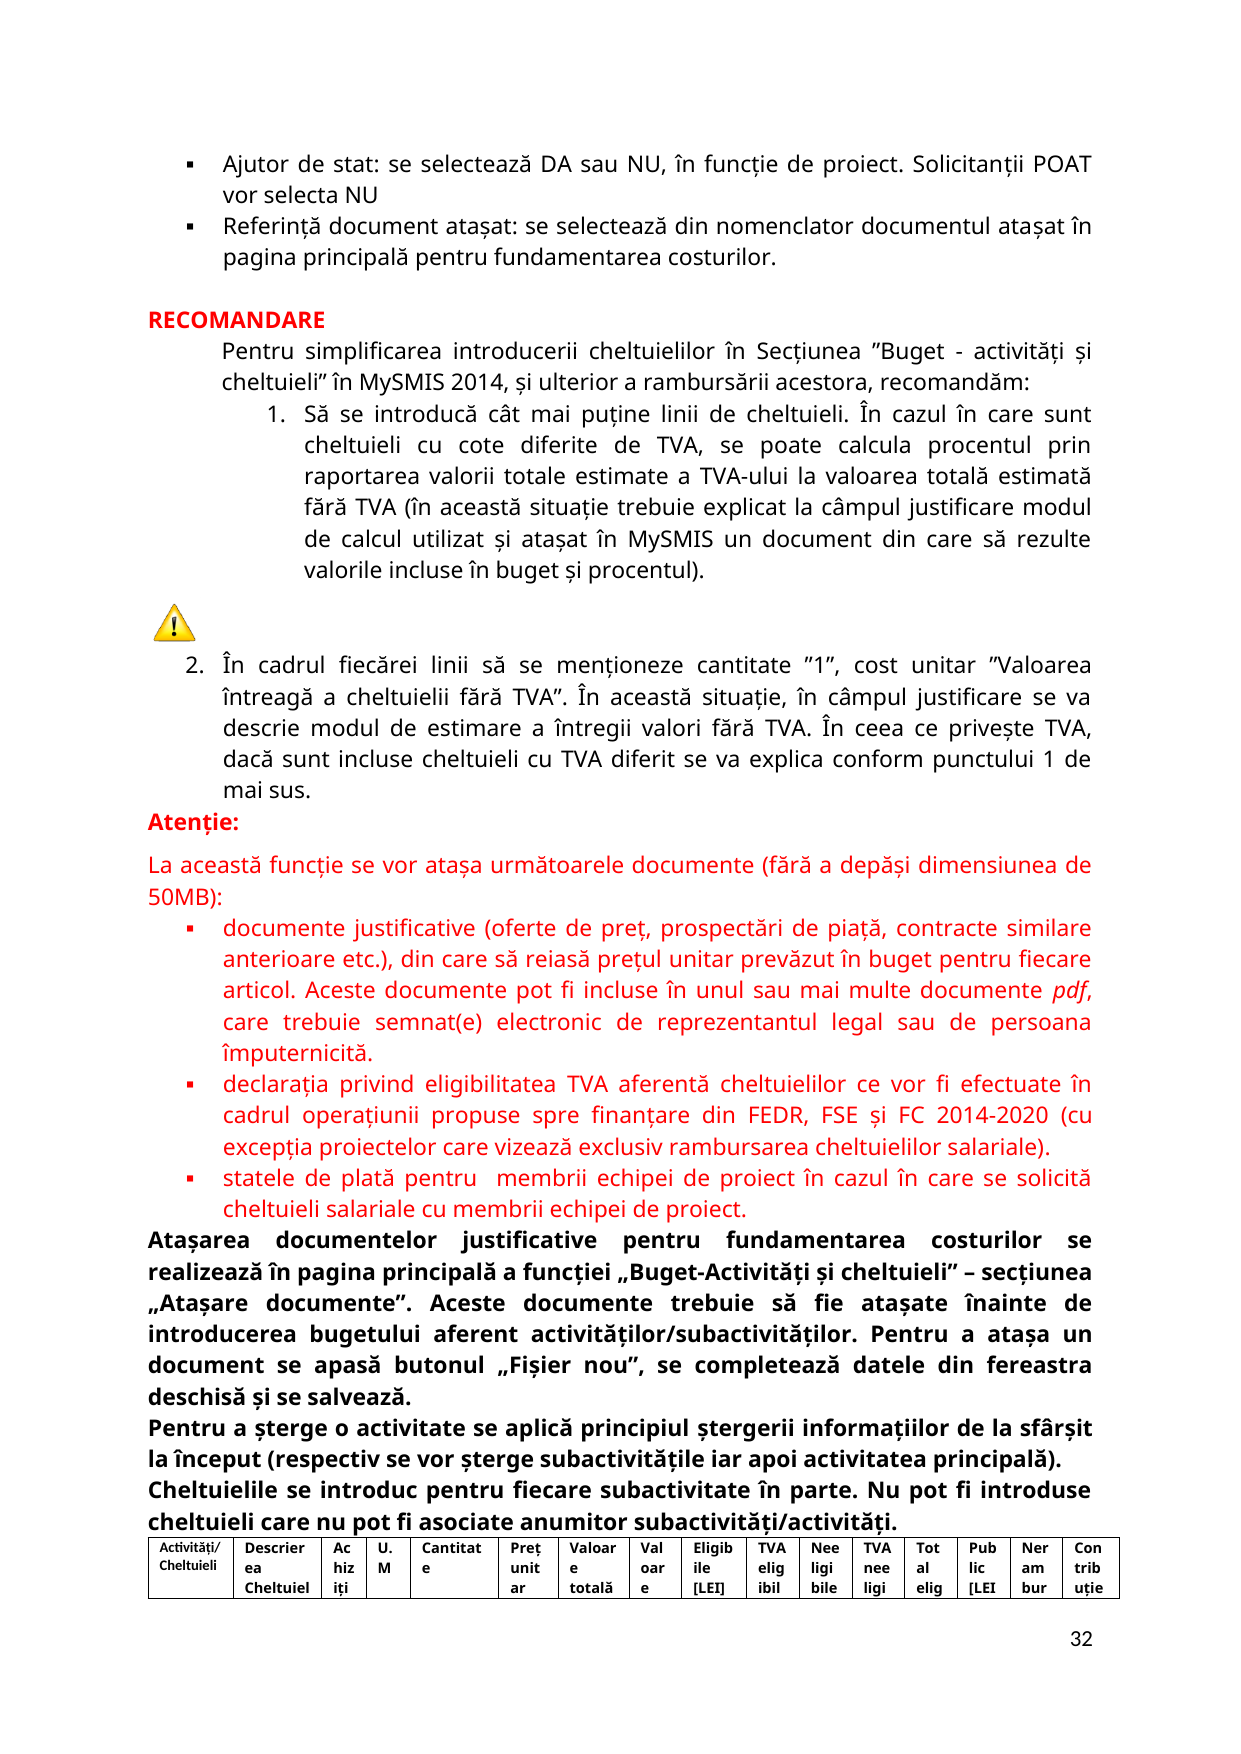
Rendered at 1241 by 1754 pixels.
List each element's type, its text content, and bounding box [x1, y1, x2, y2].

text Pentru simplificarea introducerii cheltuielilor în Secțiunea ”Buget - activități și cheltuieli” în MySMIS 2014, și ulterior a rambursării acestora, recomandăm: [221, 335, 1093, 398]
table_header Nerambursabil [LEI] [1011, 1538, 1062, 1598]
text La această funcție se vor atașa următoarele documente (fără a depăși dimensiunea de 50MB): [148, 849, 1093, 912]
text RECOMANDARE [148, 304, 1093, 335]
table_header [149, 1538, 233, 1598]
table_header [1063, 1538, 1119, 1598]
table_header U.M [367, 1538, 410, 1598]
text Cheltuielile se introduc pentru fiecare subactivitate în parte. Nu pot fi introduse cheltuieli care nu pot fi asociate anumitor subactivităţi/activităţi. [148, 1474, 1093, 1537]
text Atenție: [148, 806, 1093, 837]
picture [147, 597, 201, 650]
table_header Achiziţie [322, 1538, 366, 1598]
table_header TVA eligibile [LEI] [747, 1538, 799, 1598]
text Pentru a şterge o activitate se aplică principiul ştergerii informaţiilor de la sfârşit la început (respectiv se vor şterge subactivităţile iar apoi activitatea principală). [148, 1412, 1093, 1474]
list Să se introducă cât mai puține linii de cheltuieli. În cazul în care sunt cheltuieli cu cote diferite de TVA, se poate calcula procentul prin raportarea valorii totale estimate a TVA-ului la valoarea totală estimată fără TVA (în această situație trebuie explicat la câmpul justificare modul de calcul utilizat și atașat în MySMIS un document din care să rezulte valorile incluse în buget și procentul). [266, 398, 1093, 585]
list documente justificative (oferte de preț, prospectări de piață, contracte similare anterioare etc.), din care să reiasă prețul unitar prevăzut în buget pentru fiecare articol. Aceste documente pot fi incluse în unul sau mai multe documente pdf, care trebuie semnat(e) electronic de reprezentantul legal sau de persoana împuternicită. [185, 912, 1093, 1068]
list statele de plată pentru membrii echipei de proiect în cazul în care se solicită cheltuieli salariale cu membrii echipei de proiect. [185, 1162, 1093, 1224]
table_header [853, 1538, 904, 1598]
table_header Eligibile [LEI] [682, 1538, 746, 1598]
table_header Valoare TVA [LEI] [630, 1538, 681, 1598]
table_header Neeligibile [LEI] [800, 1538, 852, 1598]
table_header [234, 1538, 321, 1598]
list Ajutor de stat: se selectează DA sau NU, în funcție de proiect. Solicitanţii POAT vor selecta NU [185, 148, 1093, 210]
text Ataşarea documentelor justificative pentru fundamentarea costurilor se realizează în pagina principală a funcţiei „Buget-Activităţi şi cheltuieli” – secţiunea „Ataşare documente”. Aceste documente trebuie să fie ataşate înainte de introducerea bugetului aferent activităţilor/subactivităţilor. Pentru a ataşa un document se apasă butonul „Fişier nou”, se completează datele din fereastra deschisă şi se salvează. [148, 1224, 1093, 1412]
table_header Cantitate [411, 1538, 498, 1598]
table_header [905, 1538, 957, 1598]
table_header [499, 1538, 558, 1598]
list declarația privind eligibilitatea TVA aferentă cheltuielilor ce vor fi efectuate în cadrul operațiunii propuse spre finanţare din FEDR, FSE și FC 2014-2020 (cu excepția proiectelor care vizează exclusiv rambursarea cheltuielilor salariale). [185, 1068, 1093, 1162]
table_header Public [LEI] [958, 1538, 1010, 1598]
list Referință document atașat: se selectează din nomenclator documentul ataşat în pagina principală pentru fundamentarea costurilor. [185, 210, 1093, 273]
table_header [559, 1538, 629, 1598]
list În cadrul fiecărei linii să se menționeze cantitate ”1”, cost unitar ”Valoarea întreagă a cheltuielii fără TVA”. În această situație, în câmpul justificare se va descrie modul de estimare a întregii valori fără TVA. În ceea ce privește TVA, dacă sunt incluse cheltuieli cu TVA diferit se va explica conform punctului 1 de mai sus. [185, 585, 1093, 806]
